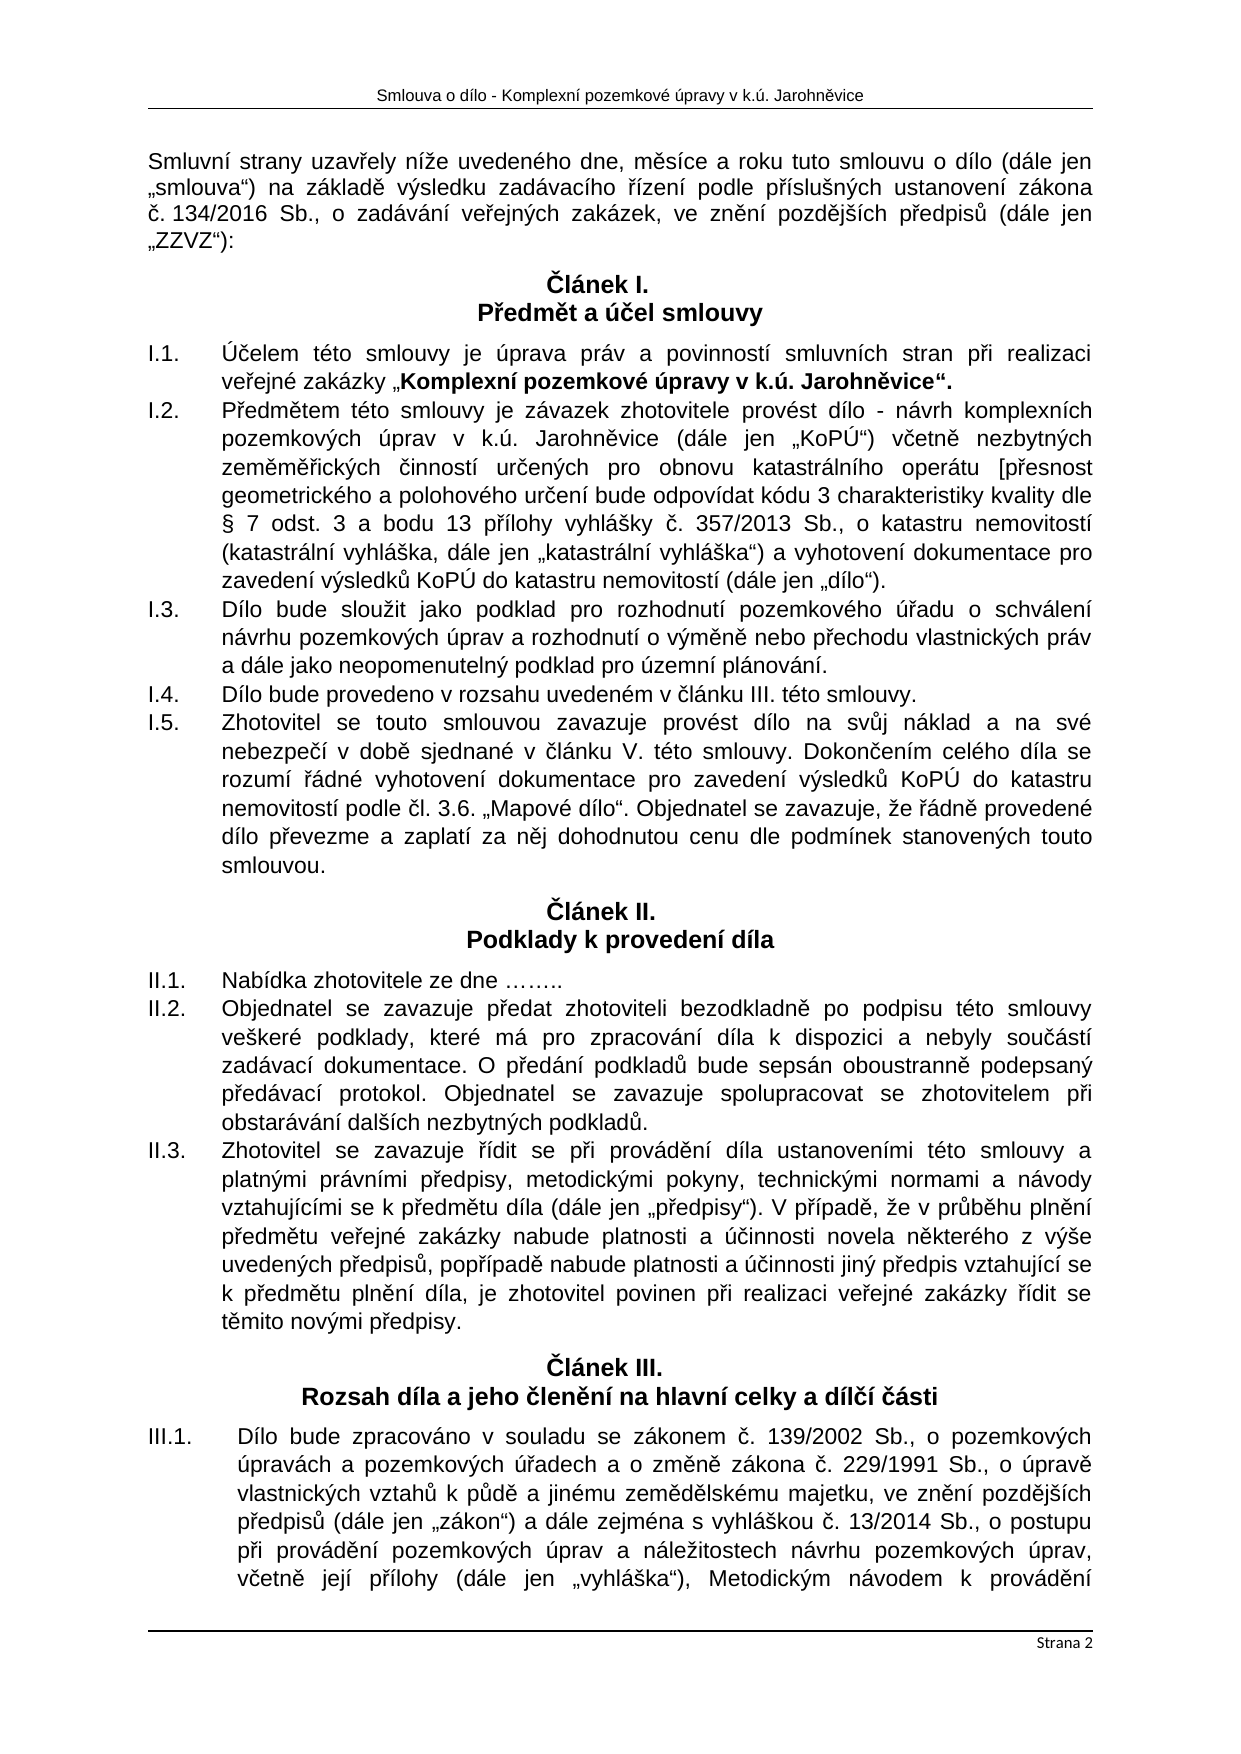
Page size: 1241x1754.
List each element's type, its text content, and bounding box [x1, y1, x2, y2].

text Smluvní strany uzavřely níže uvedeného dne, měsíce a roku tuto smlouvu o dílo (dále jen „smlouva“) na základě výsledku zadávacího řízení podle příslušných ustanovení zákona č. 134/2016 Sb., o zadávání veřejných zakázek, ve znění pozdějších předpisů (dále jen „ZZVZ“): [148, 148, 1093, 253]
list Dílo bude provedeno v rozsahu uvedeném v článku III. této smlouvy. [148, 681, 1093, 707]
list Objednatel se zavazuje předat zhotoviteli bezodkladně po podpisu této smlouvy veškeré podklady, které má pro zpracování díla k dispozici a nebyly součástí zadávací dokumentace. O předání podkladů bude sepsán oboustranně podepsaný předávací protokol. Objednatel se zavazuje spolupracovat se zhotovitelem při obstarávání dalších nezbytných podkladů. [148, 995, 1093, 1135]
subtitle Podklady k provedení díla [148, 897, 1093, 954]
list Dílo bude sloužit jako podklad pro rozhodnutí pozemkového úřadu o schválení návrhu pozemkových úprav a rozhodnutí o výměně nebo přechodu vlastnických práv a dále jako neopomenutelný podklad pro územní plánování. [148, 596, 1093, 679]
subtitle Rozsah díla a jeho členění na hlavní celky a dílčí části [148, 1353, 1093, 1411]
list Zhotovitel se touto smlouvou zavazuje provést dílo na svůj náklad a na své nebezpečí v době sjednané v článku V. této smlouvy. Dokončením celého díla se rozumí řádné vyhotovení dokumentace pro zavedení výsledků KoPÚ do katastru nemovitostí podle čl. 3.6. „Mapové dílo“. Objednatel se zavazuje, že řádně provedené dílo převezme a zaplatí za něj dohodnutou cenu dle podmínek stanovených touto smlouvou. [148, 709, 1093, 878]
subtitle Předmět a účel smlouvy [148, 270, 1093, 327]
list Předmětem této smlouvy je závazek zhotovitele provést dílo - návrh komplexních pozemkových úprav v k.ú. Jarohněvice (dále jen „KoPÚ“) včetně nezbytných zeměměřických činností určených pro obnovu katastrálního operátu [přesnost geometrického a polohového určení bude odpovídat kódu 3 charakteristiky kvality dle § 7 odst. 3 a bodu 13 přílohy vyhlášky č. 357/2013 Sb., o katastru nemovitostí (katastrální vyhláška, dále jen „katastrální vyhláška“) a vyhotovení dokumentace pro zavedení výsledků KoPÚ do katastru nemovitostí (dále jen „dílo“). [148, 397, 1093, 593]
list Účelem této smlouvy je úprava práv a povinností smluvních stran při realizaci veřejné zakázky „Komplexní pozemkové úpravy v k.ú. Jarohněvice“. [148, 340, 1093, 394]
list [148, 1423, 1093, 1592]
list Nabídka zhotovitele ze dne …….. [148, 967, 1093, 993]
list Zhotovitel se zavazuje řídit se při provádění díla ustanoveními této smlouvy a platnými právními předpisy, metodickými pokyny, technickými normami a návody vztahujícími se k předmětu díla (dále jen „předpisy“). V případě, že v průběhu plnění předmětu veřejné zakázky nabude platnosti a účinnosti novela některého z výše uvedených předpisů, popřípadě nabude platnosti a účinnosti jiný předpis vztahující se k předmětu plnění díla, je zhotovitel povinen při realizaci veřejné zakázky řídit se těmito novými předpisy. [148, 1137, 1093, 1334]
